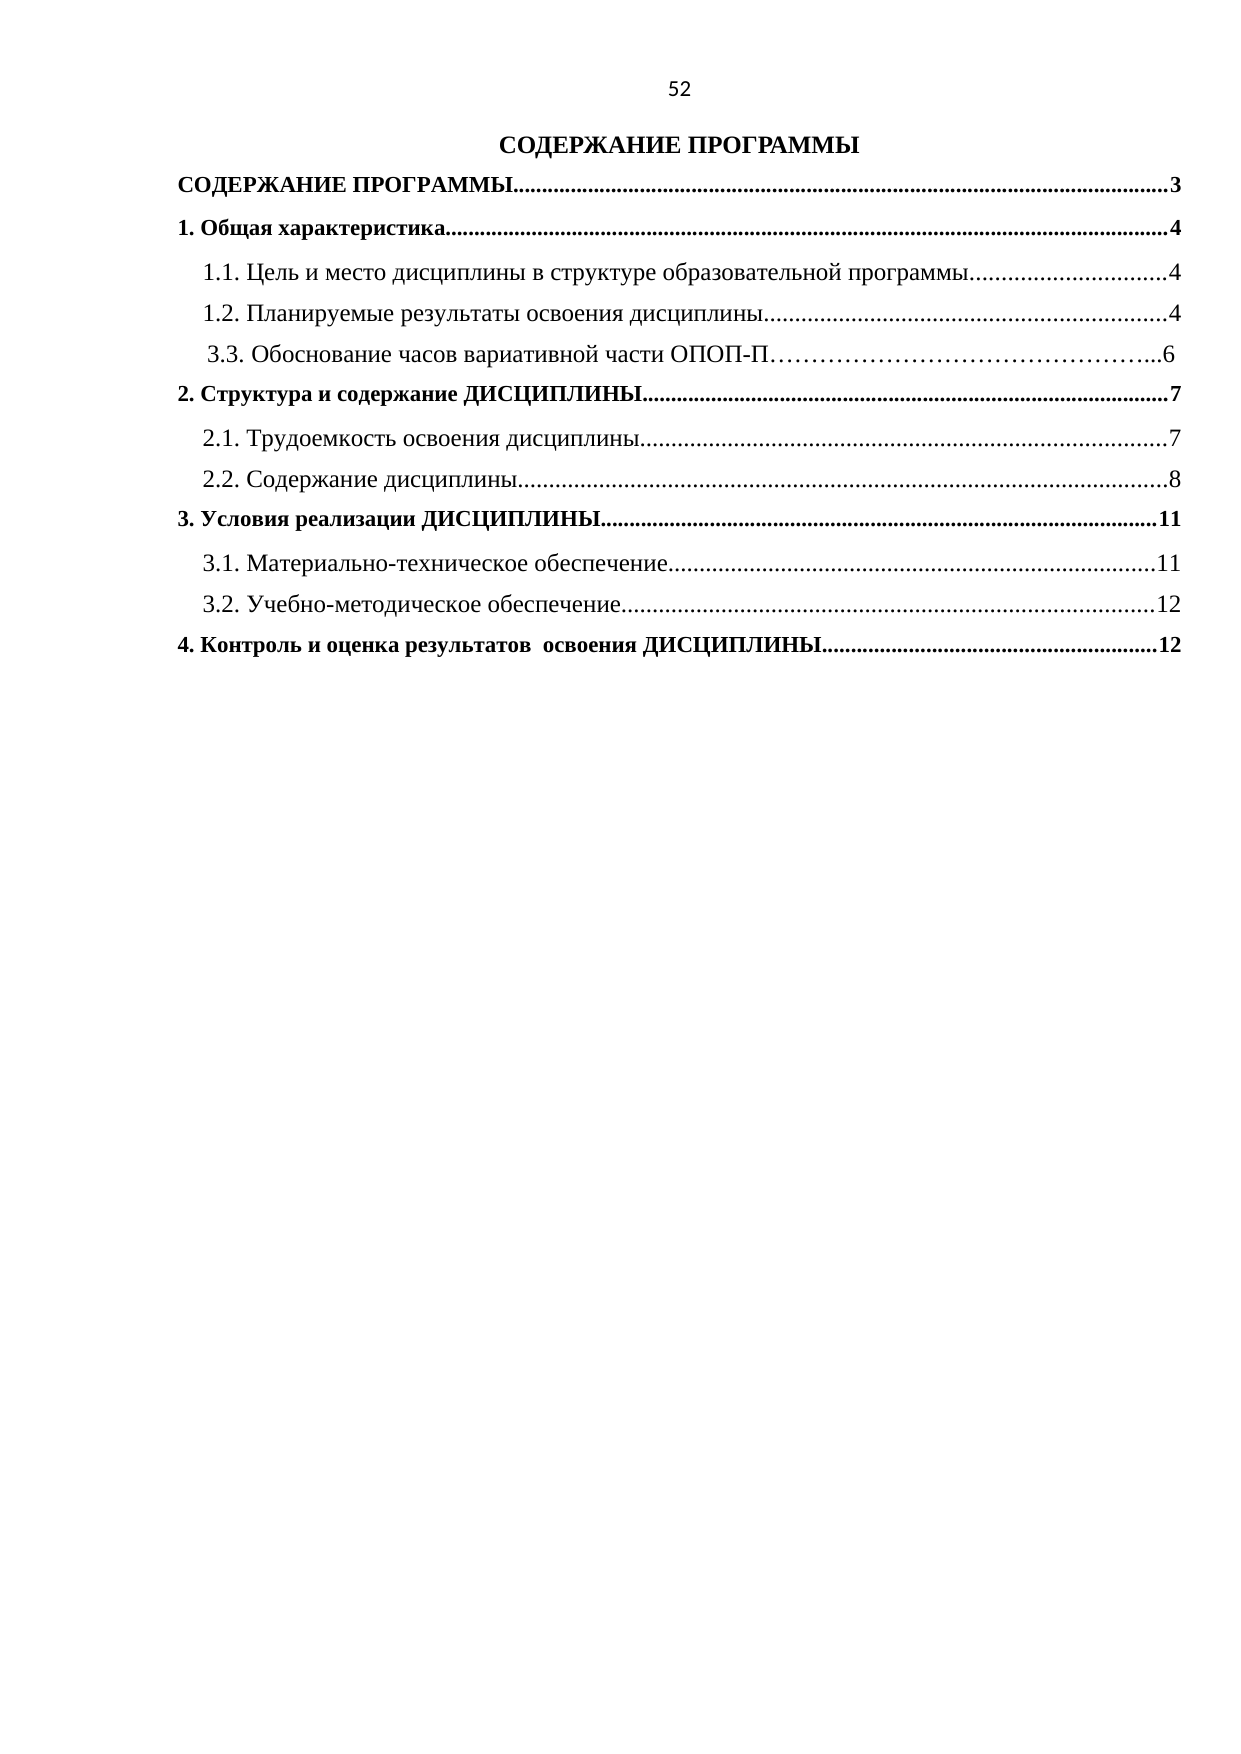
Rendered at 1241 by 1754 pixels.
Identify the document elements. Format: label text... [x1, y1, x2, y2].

text 3. Условия реализации ДИСЦИПЛИНЫ 11 [177, 506, 1181, 532]
text СОДЕРЖАНИЕ ПРОГРАММЫ [177, 130, 1181, 159]
text 1.1. Цель и место дисциплины в структуре образовательной программы 4 [202, 257, 1181, 285]
text 3.1. Материально-техническое обеспечение 11 [202, 548, 1181, 577]
text 1. Общая характеристика 4 [177, 214, 1181, 240]
text 2. Структура и содержание ДИСЦИПЛИНЫ 7 [177, 380, 1181, 407]
text 2.2. Содержание дисциплины 8 [202, 464, 1181, 493]
list Обоснование часов вариативной части ОПОП-П………………………………………...6 [207, 339, 1181, 368]
text СОДЕРЖАНИЕ ПРОГРАММЫ 3 [177, 171, 1181, 197]
text 1.2. Планируемые результаты освоения дисциплины 4 [202, 298, 1181, 327]
text 4. Контроль и оценка результатов освоения ДИСЦИПЛИНЫ 12 [177, 631, 1181, 657]
text 3.2. Учебно-методическое обеспечение 12 [202, 589, 1181, 618]
text 2.1. Трудоемкость освоения дисциплины 7 [202, 423, 1181, 452]
